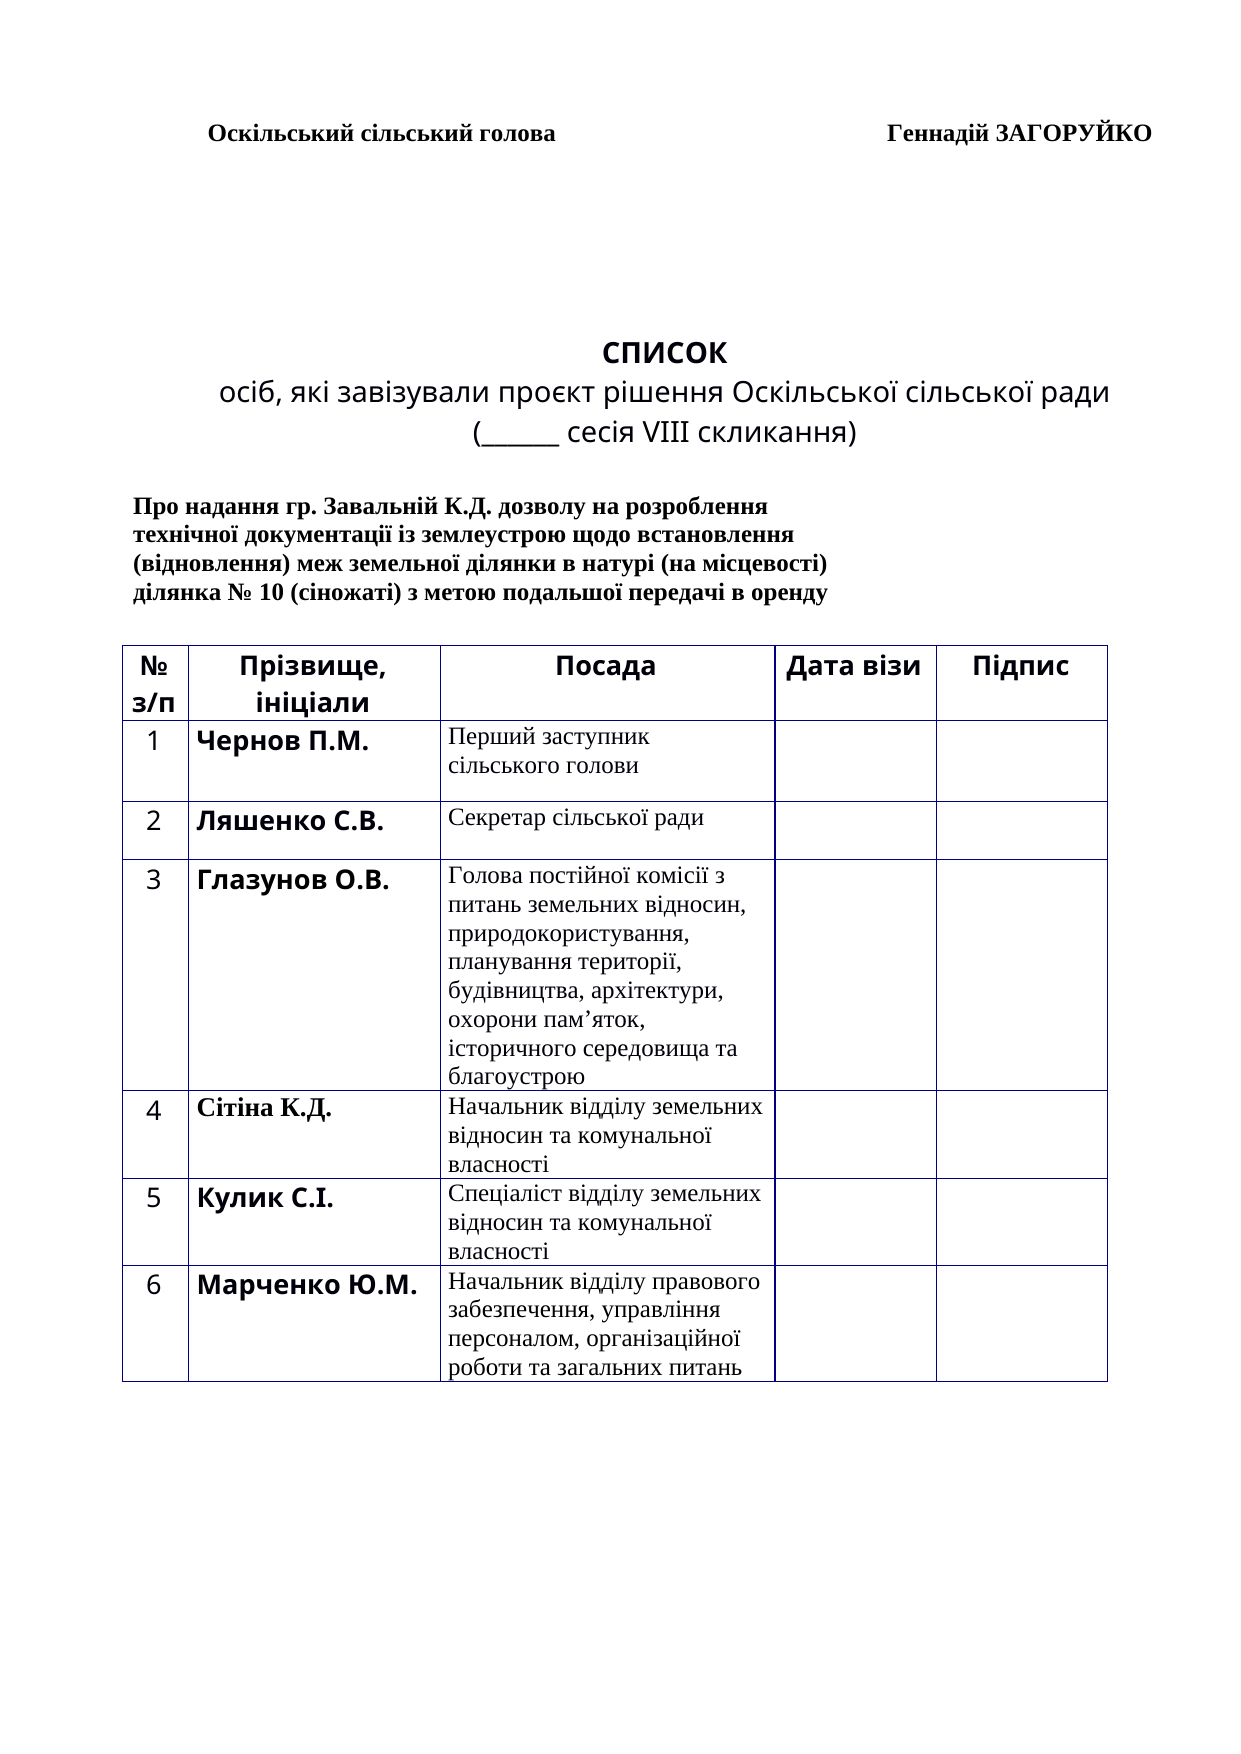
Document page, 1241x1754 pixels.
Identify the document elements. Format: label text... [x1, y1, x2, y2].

table_cell [776, 860, 936, 1090]
text (відновлення) меж земельної ділянки в натурі (на місцевості) [133, 548, 1196, 577]
table_cell 4 [123, 1091, 188, 1177]
table_cell 2 [123, 802, 188, 859]
text технічної документації із землеустрою щодо встановлення [133, 519, 1196, 548]
text (______ сесія VІІІ скликання) [133, 411, 1196, 451]
table_cell Перший заступник сільського голови [441, 721, 774, 801]
table_header Дата візи [776, 646, 936, 720]
table_cell Марченко Ю.М. [189, 1266, 440, 1381]
table_cell 1 [123, 721, 188, 801]
table_cell Начальник відділу земельних відносин та комунальної власності [441, 1091, 774, 1177]
table_cell Глазунов О.В. [189, 860, 440, 1090]
table_header Підпис [937, 646, 1107, 720]
table_header Посада [441, 646, 774, 720]
text СПИСОК [133, 332, 1196, 372]
table_cell [937, 802, 1107, 859]
table_cell Ляшенко С.В. [189, 802, 440, 859]
table_cell [776, 721, 936, 801]
text Оскільський сільський голова Геннадій ЗАГОРУЙКО [133, 118, 1196, 147]
table_cell Спеціаліст відділу земельних відносин та комунальної власності [441, 1179, 774, 1265]
table_cell Секретар сільської ради [441, 802, 774, 859]
table_cell Начальник відділу правового забезпечення, управління персоналом, організаційної роботи та загальних питань [441, 1266, 774, 1381]
table_cell Голова постійної комісії з питань земельних відносин, природокористування, планування території, будівництва, архітектури, охорони пам’яток, історичного середовища та благоустрою [441, 860, 774, 1090]
table_cell 6 [123, 1266, 188, 1381]
table_cell 5 [123, 1179, 188, 1265]
table_header № з/п [123, 646, 188, 720]
table_cell Кулик С.І. [189, 1179, 440, 1265]
table_cell [776, 802, 936, 859]
table_cell Сітіна К.Д. [189, 1091, 440, 1177]
table_cell [937, 721, 1107, 801]
table_cell [937, 1179, 1107, 1265]
table_header Прізвище, ініціали [189, 646, 440, 720]
table_cell 3 [123, 860, 188, 1090]
text осіб, які завізували проєкт рішення Оскільської сільської ради [133, 372, 1196, 411]
text ділянка № 10 (сіножаті) з метою подальшої передачі в оренду [133, 577, 1196, 606]
table_cell [937, 1091, 1107, 1177]
table_cell [776, 1091, 936, 1177]
table_cell [937, 1266, 1107, 1381]
table_cell [937, 860, 1107, 1090]
table_cell Чернов П.М. [189, 721, 440, 801]
table_cell [776, 1179, 936, 1265]
table_cell [776, 1266, 936, 1381]
text Про надання гр. Завальній К.Д. дозволу на розроблення [133, 491, 1196, 519]
